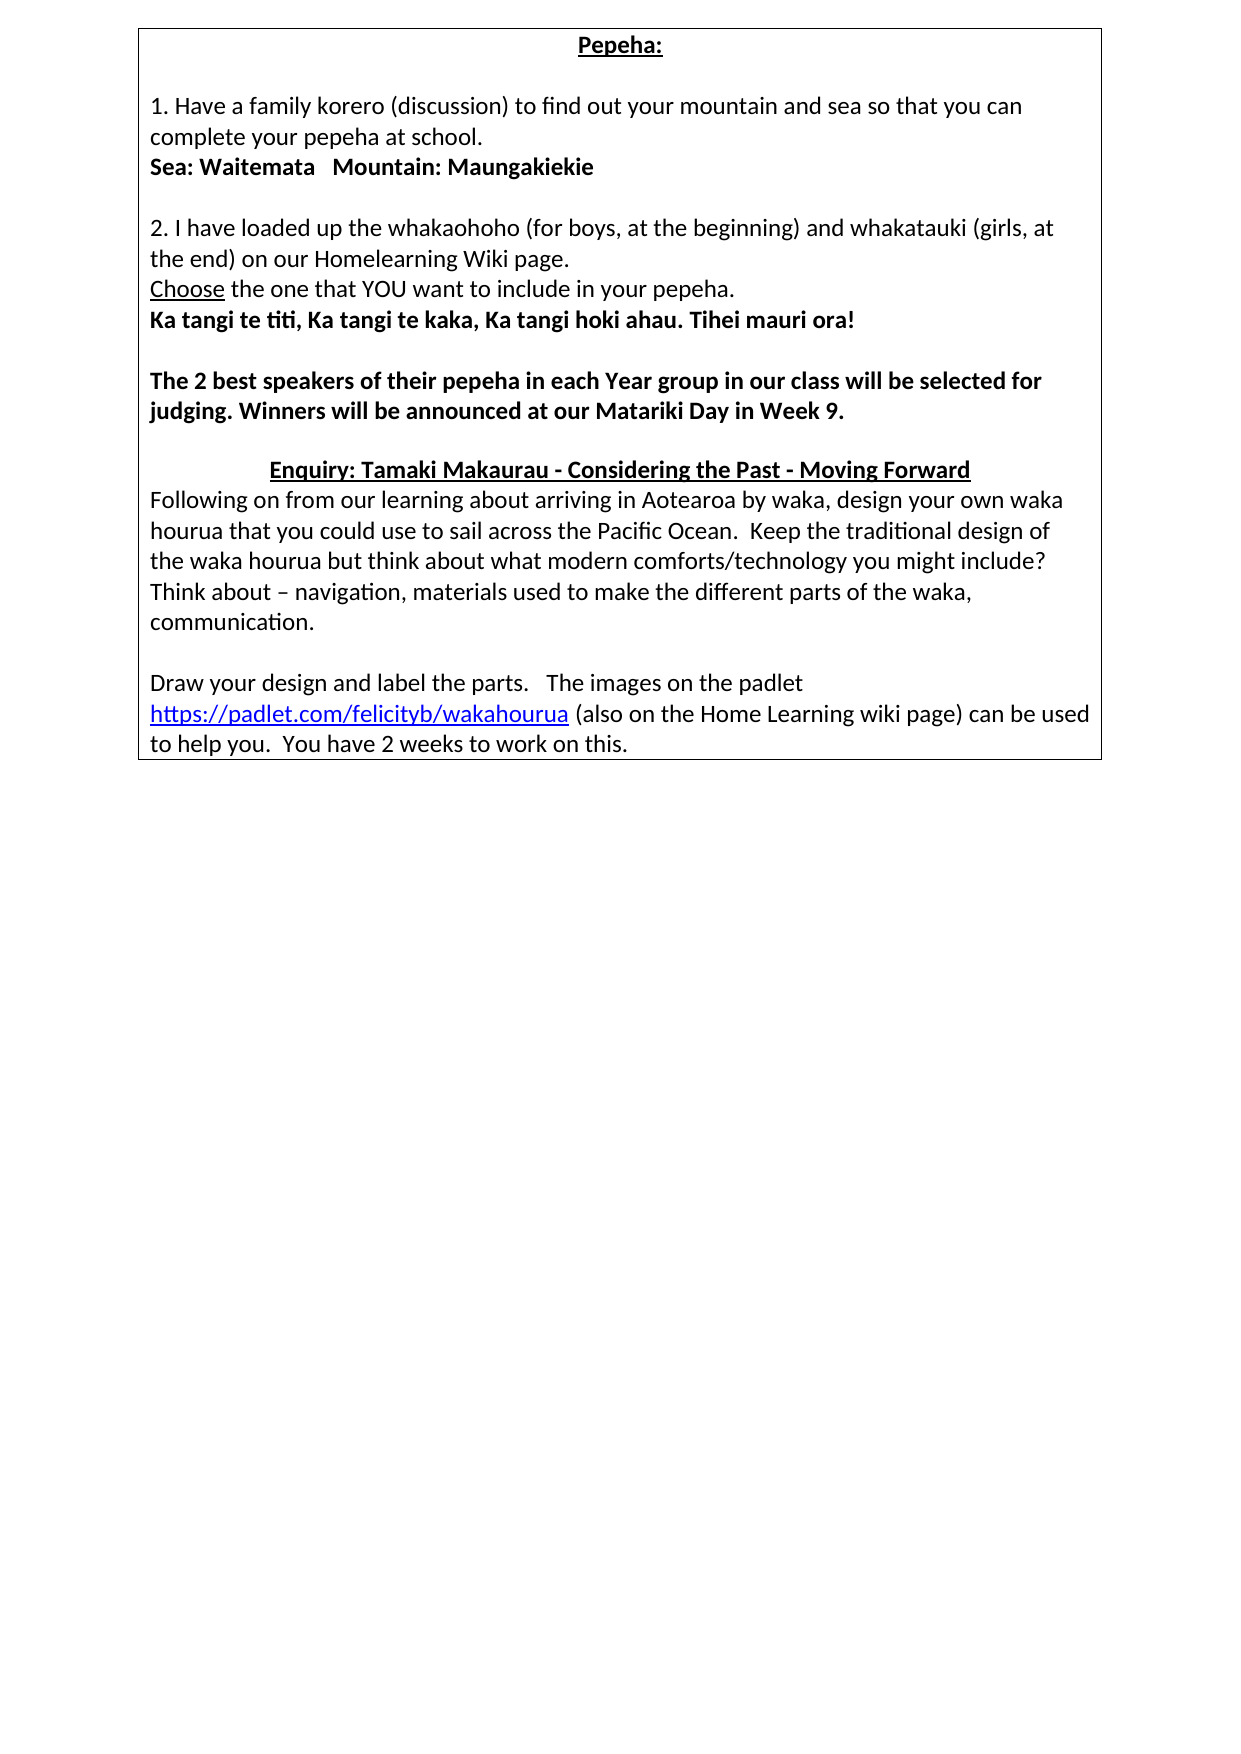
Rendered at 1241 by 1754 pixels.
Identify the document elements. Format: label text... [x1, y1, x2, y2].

table_cell Pepeha: 1. Have a family korero (discussion) to find out your mountain and sea so that you can complete your pepeha at school. Sea: Waitemata Mountain: Maungakiekie 2. I have loaded up the whakaohoho (for boys, at the beginning) and whakatauki (girls, at the end) on our Homelearning Wiki page. Choose the one that YOU want to include in your pepeha. Ka tangi te titi, Ka tangi te kaka, Ka tangi hoki ahau. Tihei mauri ora! The 2 best speakers of their pepeha in each Year group in our class will be selected for judging. Winners will be announced at our Matariki Day in Week 9. Enquiry: Tamaki Makaurau - Considering the Past - Moving Forward Following on from our learning about arriving in Aotearoa by waka, design your own waka hourua that you could use to sail across the Pacific Ocean. Keep the traditional design of the waka hourua but think about what modern comforts/technology you might include? Think about – navigation, materials used to make the different parts of the waka, communication. Draw your design and label the parts. The images on the padlet https://padlet.com/felicityb/wakahourua (also on the Home Learning wiki page) can be used to help you. You have 2 weeks to work on this. [139, 29, 1101, 759]
